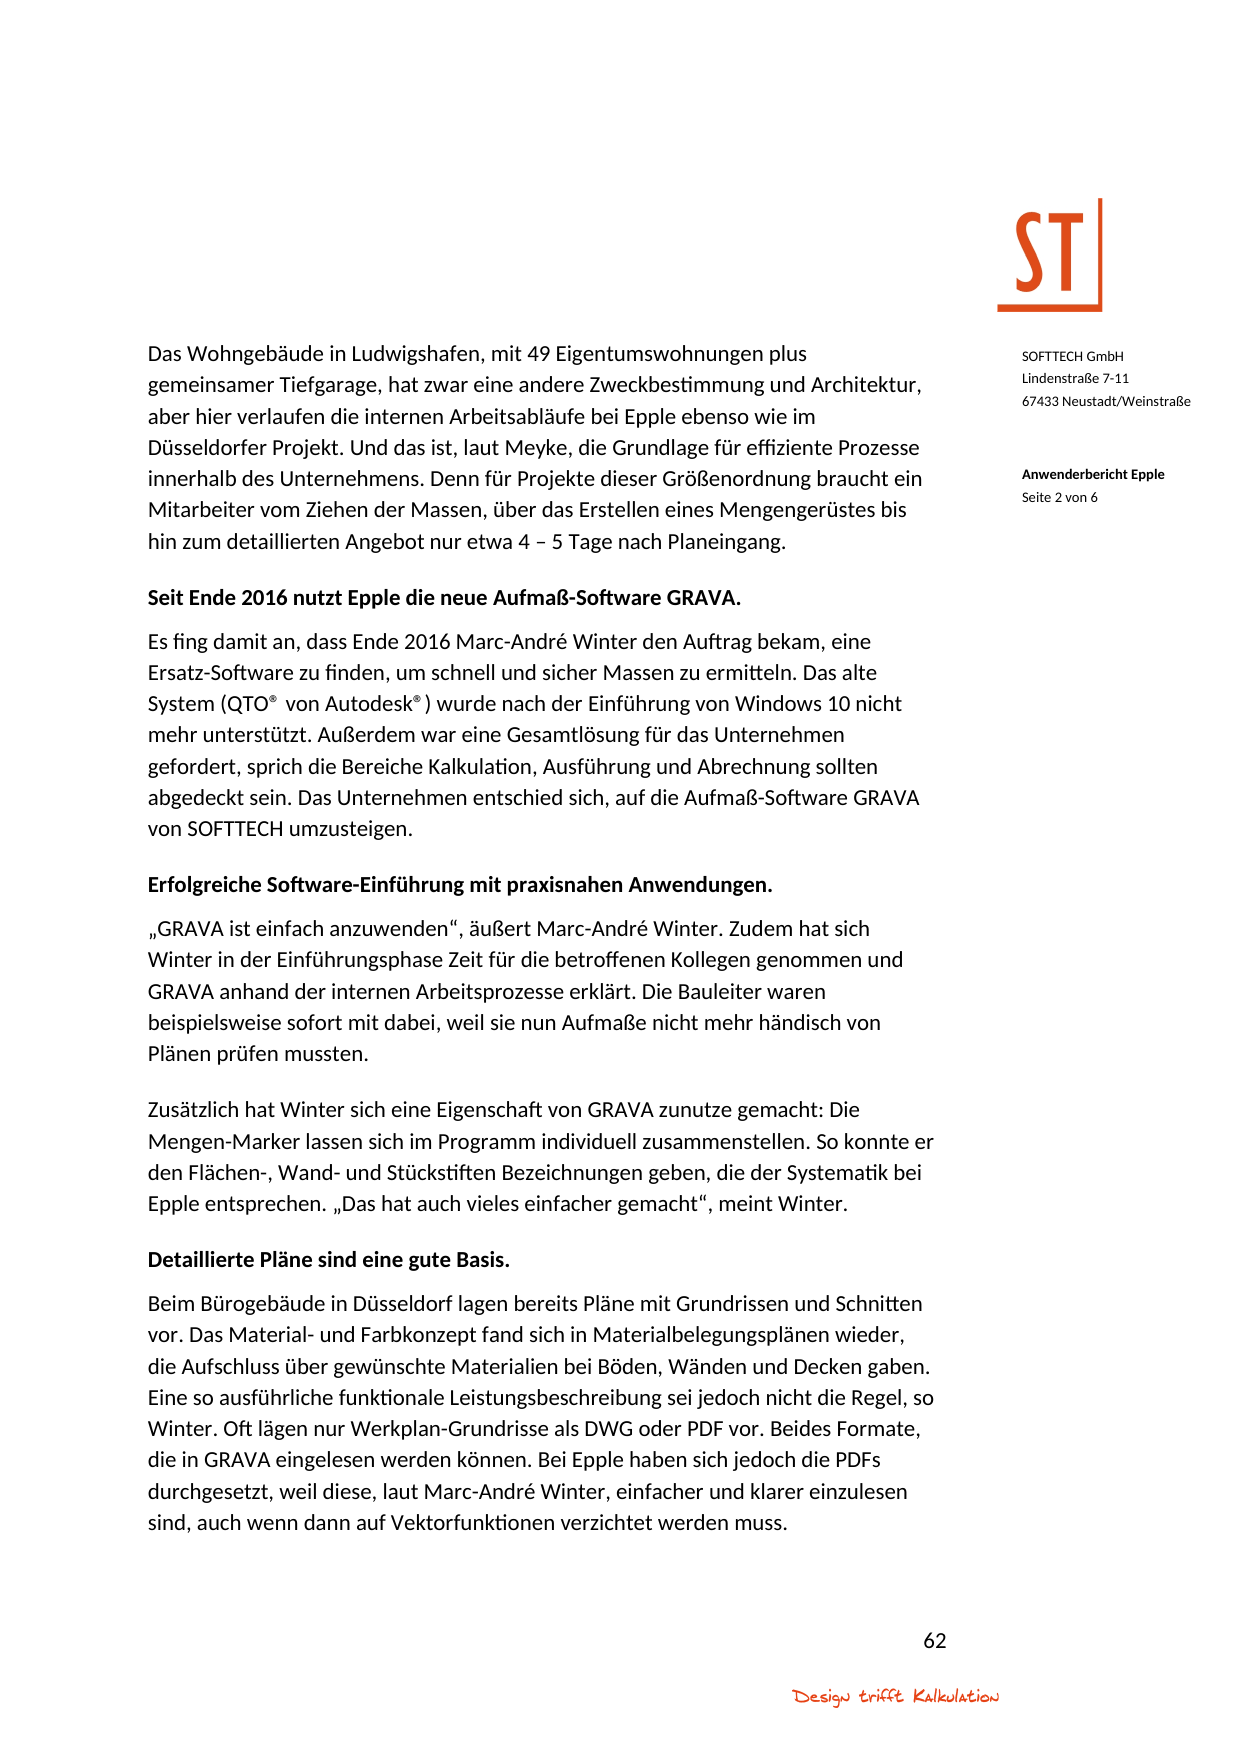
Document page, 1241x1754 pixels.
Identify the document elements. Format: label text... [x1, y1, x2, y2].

text Das Wohngebäude in Ludwigshafen, mit 49 Eigentumswohnungen plus gemeinsamer Tiefgarage, hat zwar eine andere Zweckbestimmung und Architektur, aber hier verlaufen die internen Arbeitsabläufe bei Epple ebenso wie im Düsseldorfer Projekt. Und das ist, laut Meyke, die Grundlage für effiziente Prozesse innerhalb des Unternehmens. Denn für Projekte dieser Größenordnung braucht ein Mitarbeiter vom Ziehen der Massen, über das Erstellen eines Mengengerüstes bis hin zum detaillierten Angebot nur etwa 4 – 5 Tage nach Planeingang. [148, 337, 939, 555]
subtitle Erfolgreiche Software-Einführung mit praxisnahen Anwendungen. [148, 868, 939, 899]
picture [792, 1688, 999, 1708]
text Beim Bürogebäude in Düsseldorf lagen bereits Pläne mit Grundrissen und Schnitten vor. Das Material- und Farbkonzept fand sich in Materialbelegungsplänen wieder, die Aufschluss über gewünschte Materialien bei Böden, Wänden und Decken gaben. Eine so ausführliche funktionale Leistungsbeschreibung sei jedoch nicht die Regel, so Winter. Oft lägen nur Werkplan-Grundrisse als DWG oder PDF vor. Beides Formate, die in GRAVA eingelesen werden können. Bei Epple haben sich jedoch die PDFs durchgesetzt, weil diese, laut Marc-André Winter, einfacher und klarer einzulesen sind, auch wenn dann auf Vektorfunktionen verzichtet werden muss. [148, 1287, 939, 1537]
text „GRAVA ist einfach anzuwenden“, äußert Marc-André Winter. Zudem hat sich Winter in der Einführungsphase Zeit für die betroffenen Kollegen genommen und GRAVA anhand der internen Arbeitsprozesse erklärt. Die Bauleiter waren beispielsweise sofort mit dabei, weil sie nun Aufmaße nicht mehr händisch von Plänen prüfen mussten. [148, 912, 939, 1068]
picture [997, 198, 1103, 312]
subtitle Seit Ende 2016 nutzt Epple die neue Aufmaß-Software GRAVA. [148, 580, 939, 612]
text Zusätzlich hat Winter sich eine Eigenschaft von GRAVA zunutze gemacht: Die Mengen-Marker lassen sich im Programm individuell zusammenstellen. So konnte er den Flächen-, Wand- und Stückstiften Bezeichnungen geben, die der Systematik bei Epple entsprechen. „Das hat auch vieles einfacher gemacht“, meint Winter. [148, 1093, 939, 1218]
text Es fing damit an, dass Ende 2016 Marc-André Winter den Auftrag bekam, eine Ersatz-Software zu finden, um schnell und sicher Massen zu ermitteln. Das alte System (QTO® von Autodesk®) wurde nach der Einführung von Windows 10 nicht mehr unterstützt. Außerdem war eine Gesamtlösung für das Unternehmen gefordert, sprich die Bereiche Kalkulation, Ausführung und Abrechnung sollten abgedeckt sein. Das Unternehmen entschied sich, auf die Aufmaß-Software GRAVA von SOFTTECH umzusteigen. [148, 624, 939, 843]
subtitle Detaillierte Pläne sind eine gute Basis. [148, 1243, 939, 1274]
